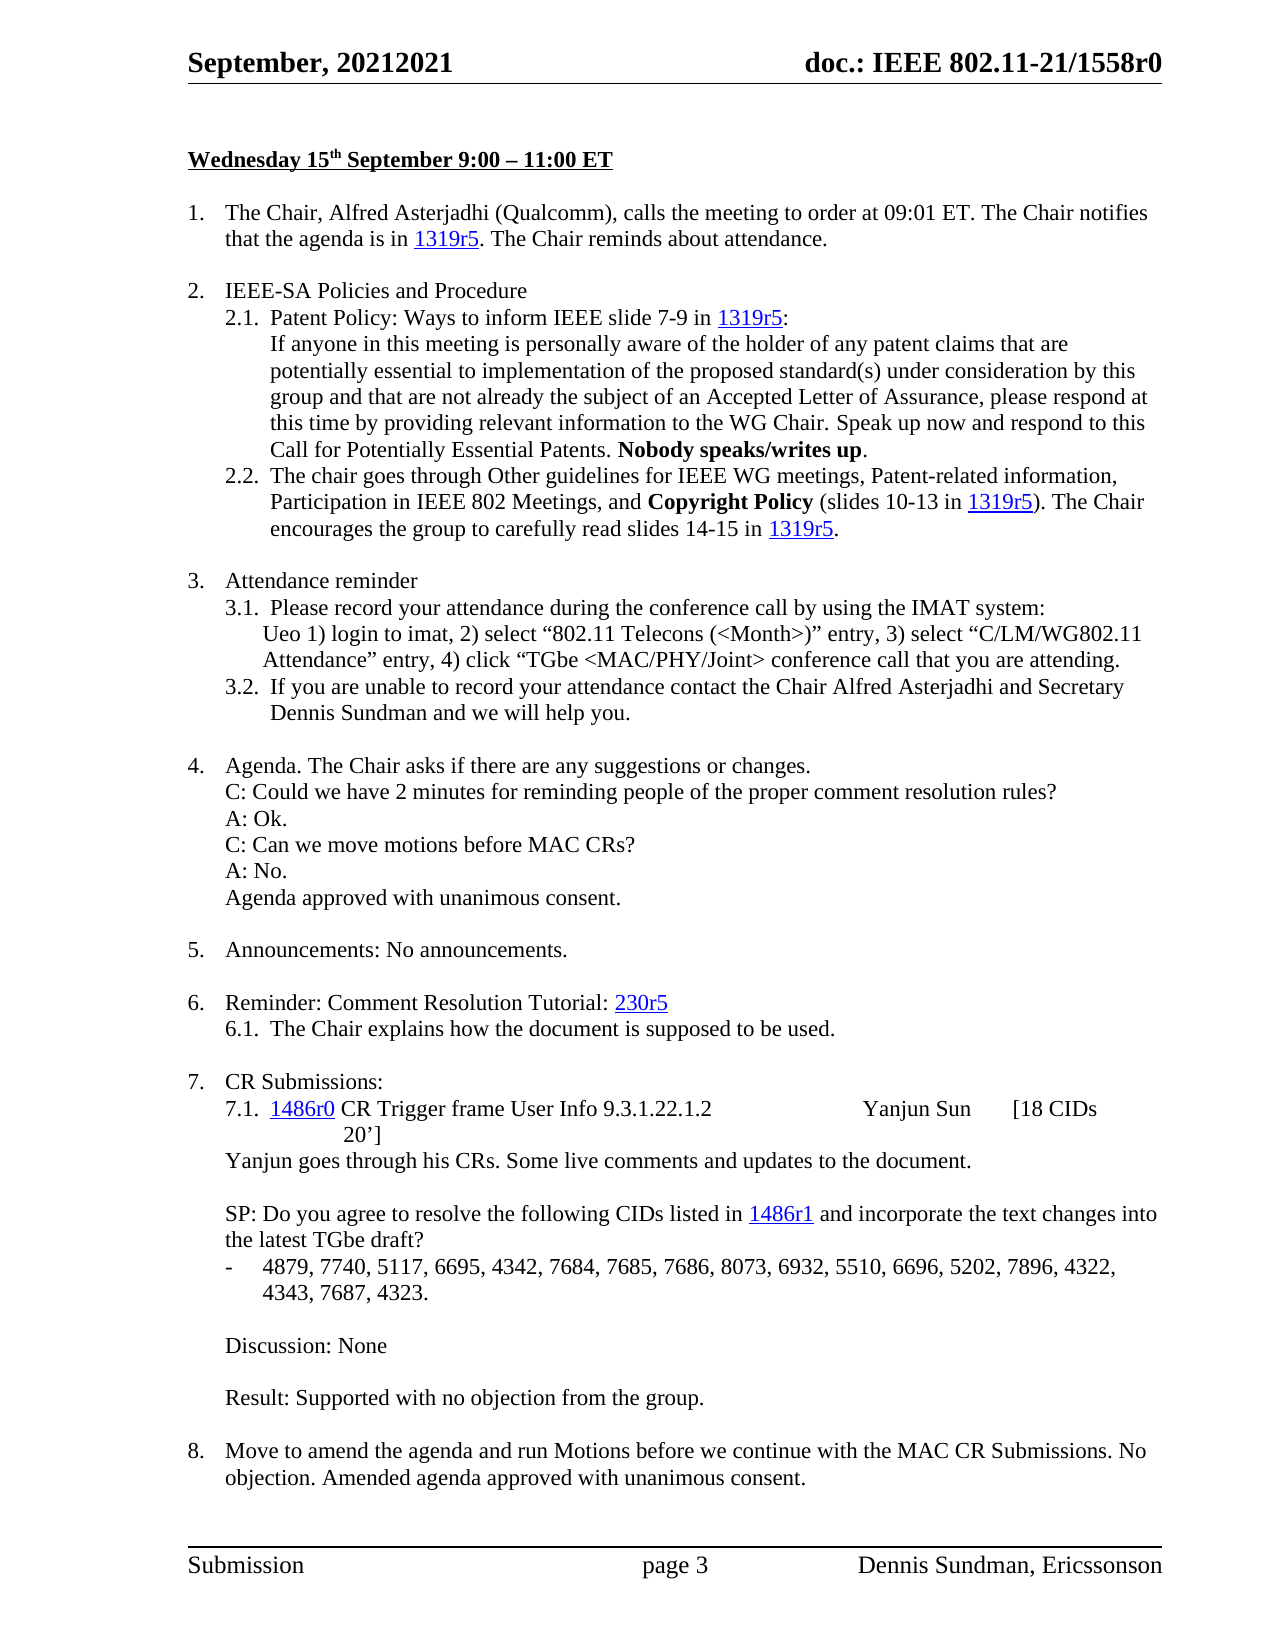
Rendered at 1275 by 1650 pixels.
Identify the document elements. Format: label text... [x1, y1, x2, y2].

text Ueo 1) login to imat, 2) select “802.11 Telecons (<Month>)” entry, 3) select “C/LM/WG802.11 Attendance” entry, 4) click “TGbe <MAC/PHY/Joint> conference call that you are attending. [262, 620, 1162, 673]
subtitle Wednesday 15th September 9:00 – 11:00 ET [187, 146, 1162, 172]
list The chair goes through Other guidelines for IEEE WG meetings, Patent-related information, Participation in IEEE 802 Meetings, and Copyright Policy (slides 10-13 in 1319r5). The Chair encourages the group to carefully read slides 14-15 in 1319r5. [225, 462, 1162, 541]
text Discussion: None [225, 1332, 1162, 1358]
list Please record your attendance during the conference call by using the IMAT system: [225, 594, 1162, 620]
list Reminder: Comment Resolution Tutorial: 230r5 [187, 989, 1162, 1016]
text C: Could we have 2 minutes for reminding people of the proper comment resolution rules? [225, 778, 1162, 805]
list 1486r0 CR Trigger frame User Info 9.3.1.22.1.2 Yanjun Sun [18 CIDs 20’] [225, 1094, 1162, 1147]
list IEEE-SA Policies and Procedure [187, 278, 1162, 304]
text Yanjun goes through his CRs. Some live comments and updates to the document. [225, 1147, 1162, 1174]
list Agenda. The Chair asks if there are any suggestions or changes. [187, 752, 1162, 778]
text Result: Supported with no objection from the group. [225, 1384, 1162, 1411]
list Patent Policy: Ways to inform IEEE slide 7-9 in 1319r5: [225, 304, 1162, 330]
list Attendance reminder [187, 567, 1162, 594]
list The Chair, Alfred Asterjadhi (Qualcomm), calls the meeting to order at 09:01 ET. The Chair notifies that the agenda is in 1319r5. The Chair reminds about attendance. [187, 198, 1162, 251]
list Announcements: No announcements. [187, 936, 1162, 963]
text A: No. [225, 857, 1162, 884]
list Move to amend the agenda and run Motions before we continue with the MAC CR Submissions. No objection. Amended agenda approved with unanimous consent. [187, 1437, 1162, 1490]
list 4879, 7740, 5117, 6695, 4342, 7684, 7685, 7686, 8073, 6932, 5510, 6696, 5202, 7896, 4322, 4343, 7687, 4323. [225, 1253, 1162, 1305]
list The Chair explains how the document is supposed to be used. [225, 1016, 1162, 1042]
text A: Ok. [225, 805, 1162, 831]
list If you are unable to record your attendance contact the Chair Alfred Asterjadhi and Secretary Dennis Sundman and we will help you. [225, 673, 1162, 726]
text SP: Do you agree to resolve the following CIDs listed in 1486r1 and incorporate the text changes into the latest TGbe draft? [225, 1200, 1162, 1253]
text C: Can we move motions before MAC CRs? [225, 831, 1162, 857]
text Agenda approved with unanimous consent. [225, 884, 1162, 910]
list CR Submissions: [187, 1068, 1162, 1094]
list If anyone in this meeting is personally aware of the holder of any patent claims that are potentially essential to implementation of the proposed standard(s) under consideration by this group and that are not already the subject of an Accepted Letter of Assurance, please respond at this time by providing relevant information to the WG Chair. Speak up now and respond to this Call for Potentially Essential Patents. Nobody speaks/writes up. [270, 330, 1162, 462]
